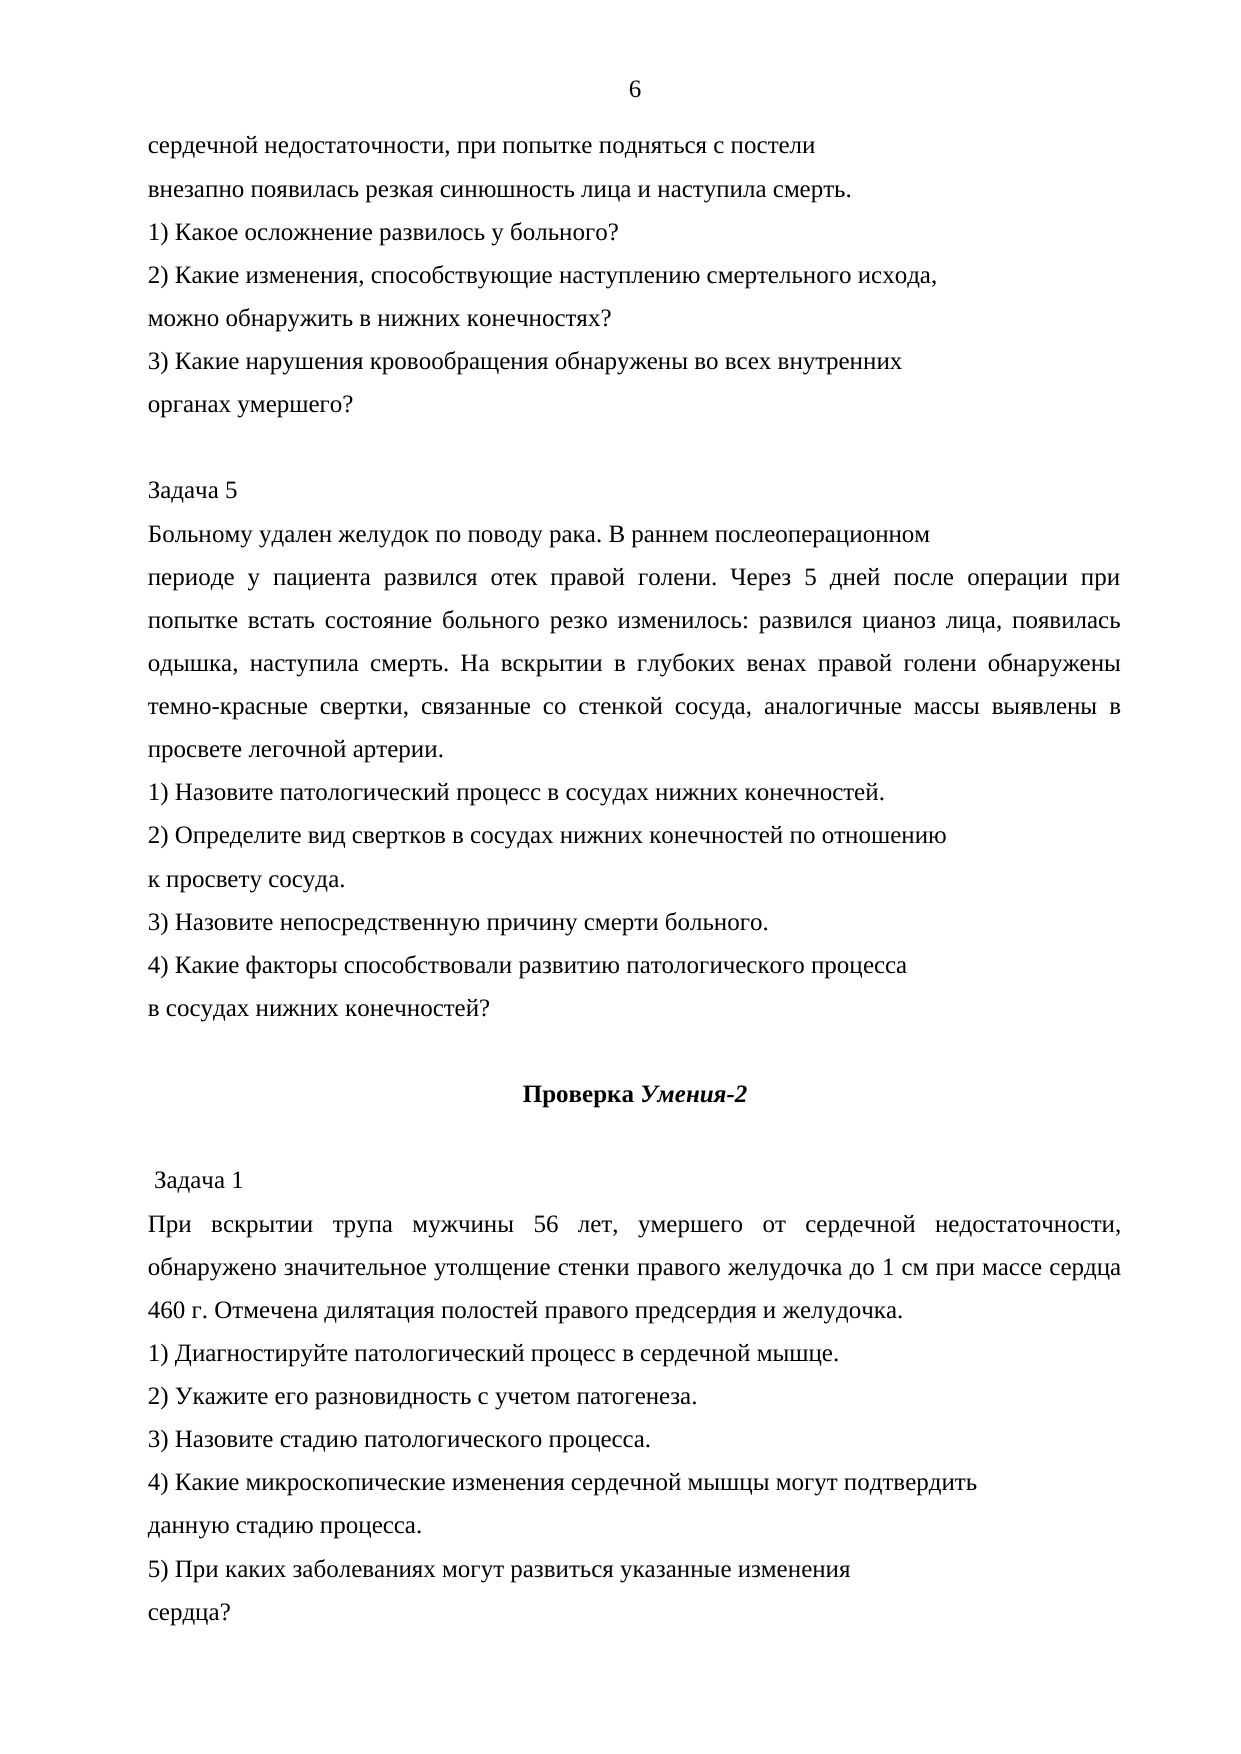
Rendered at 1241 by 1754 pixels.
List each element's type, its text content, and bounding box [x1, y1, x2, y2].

text 1) Диагностируйте патологический процесс в сердечной мышце. [148, 1338, 1122, 1367]
text 3) Назовите непосредственную причину смерти больного. [148, 907, 1122, 936]
text 4) Какие факторы способствовали развитию патологического процесса [148, 950, 1122, 979]
text 3) Назовите стадию патологического процесса. [148, 1424, 1122, 1453]
text можно обнаружить в нижних конечностях? [148, 303, 1122, 332]
text Задача 5 [148, 476, 1122, 504]
text Проверка Умения-2 [148, 1079, 1122, 1108]
text 3) Какие нарушения кровообращения обнаружены во всех внутренних [148, 346, 1122, 375]
text При вскрытии трупа мужчины 56 лет, умершего от сердечной недостаточности, обнаружено значительное утолщение стенки правого желудочка до 1 см при массе сердца 460 г. Отмечена дилятация полостей правого предсердия и желудочка. [148, 1209, 1122, 1324]
text к просвету сосуда. [148, 864, 1122, 892]
text данную стадию процесса. [148, 1511, 1122, 1539]
text 2) Определите вид свертков в сосудах нижних конечностей по отношению [148, 821, 1122, 849]
text 2) Какие изменения, способствующие наступлению смертельного исхода, [148, 260, 1122, 289]
text 1) Какое осложнение развилось у больного? [148, 217, 1122, 246]
text 5) При каких заболеваниях могут развиться указанные изменения [148, 1554, 1122, 1582]
text внезапно появилась резкая синюшность лица и наступила смерть. [148, 174, 1122, 202]
text сердечной недостаточности, при попытке подняться с постели [148, 131, 1122, 159]
text органах умершего? [148, 389, 1122, 418]
text в сосудах нижних конечностей? [148, 993, 1122, 1022]
text Задача 1 [148, 1166, 1122, 1194]
text Больному удален желудок по поводу рака. В раннем послеоперационном [148, 519, 1122, 547]
text 1) Назовите патологический процесс в сосудах нижних конечностей. [148, 777, 1122, 806]
text периоде у пациента развился отек правой голени. Через 5 дней после операции при попытке встать состояние больного резко изменилось: развился цианоз лица, появилась одышка, наступила смерть. На вскрытии в глубоких венах правой голени обнаружены темно-красные свертки, связанные со стенкой сосуда, аналогичные массы выявлены в просвете легочной артерии. [148, 562, 1122, 763]
text 4) Какие микроскопические изменения сердечной мышцы могут подтвердить [148, 1467, 1122, 1496]
text сердца? [148, 1597, 1122, 1626]
text 2) Укажите его разновидность с учетом патогенеза. [148, 1381, 1122, 1410]
